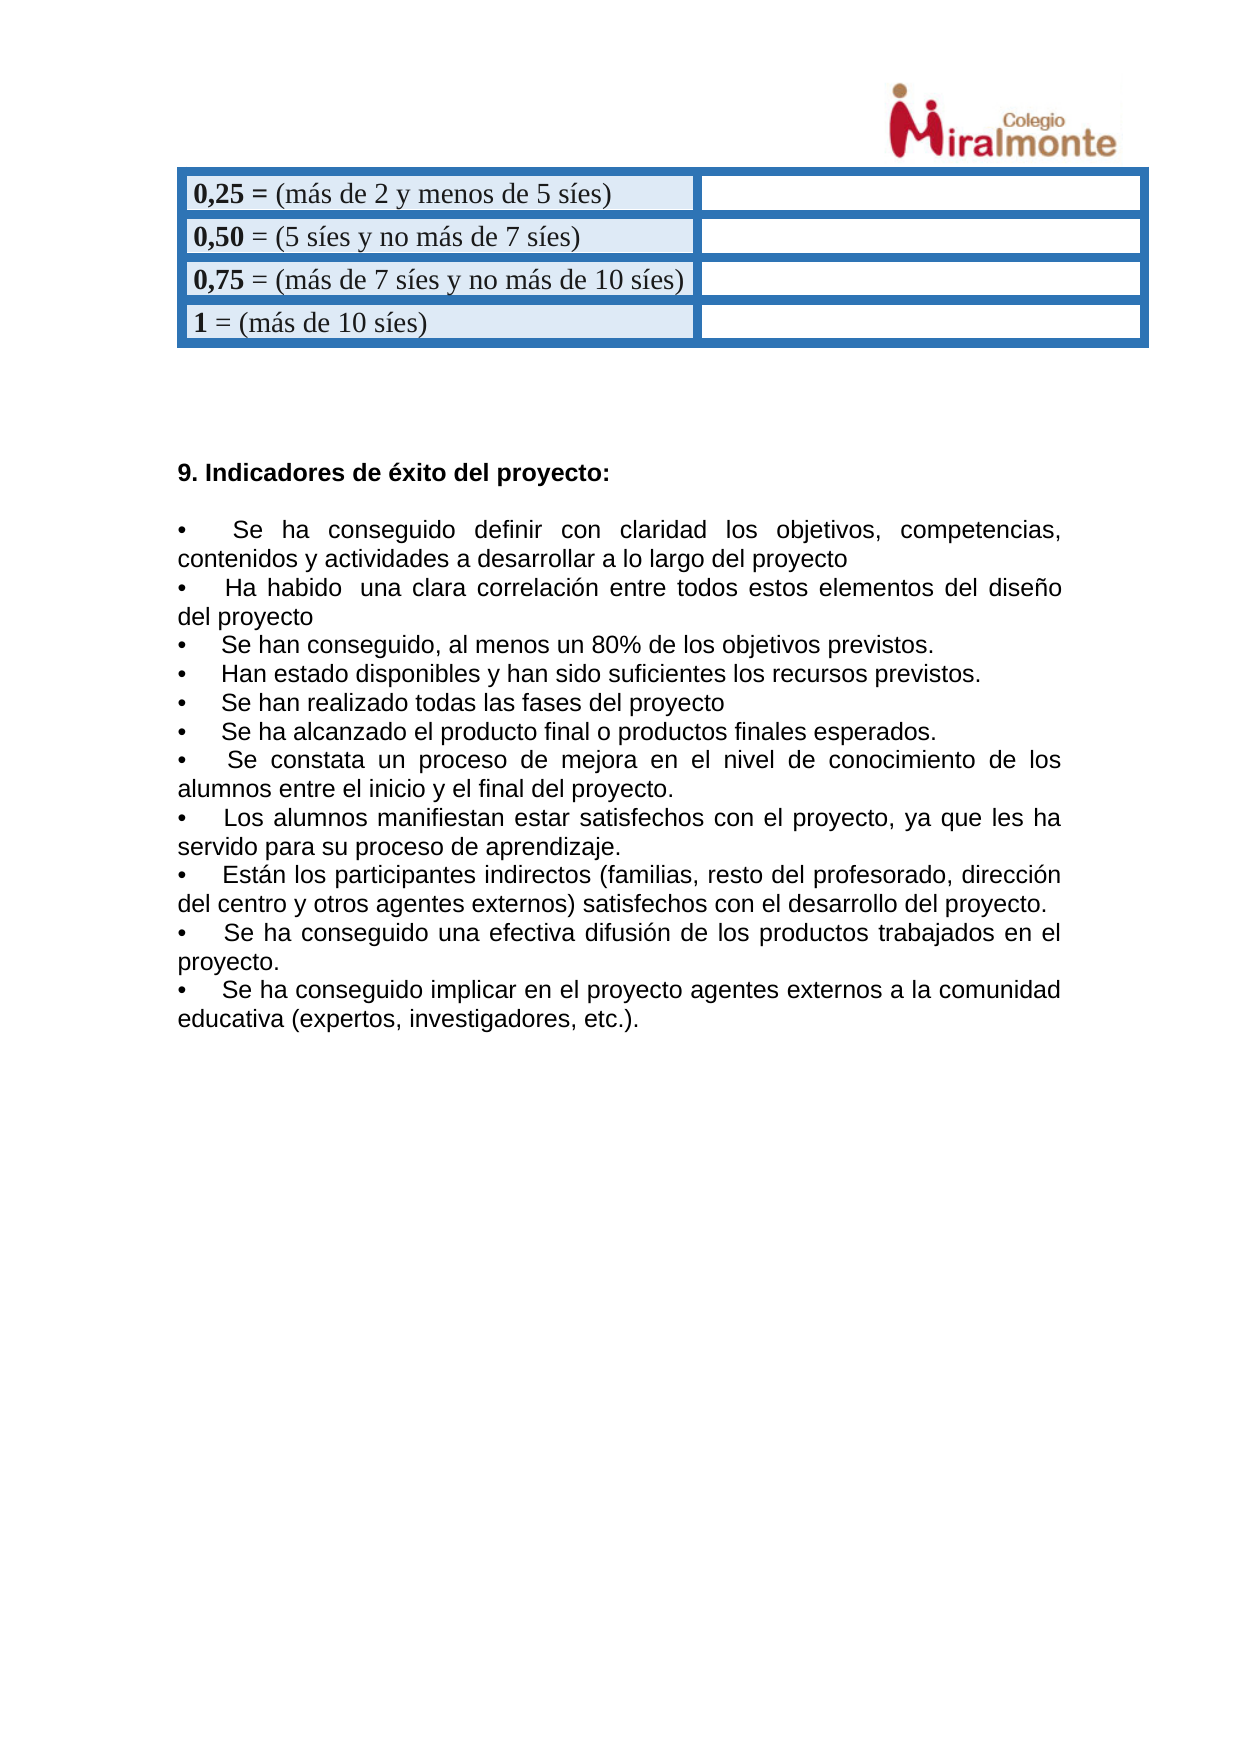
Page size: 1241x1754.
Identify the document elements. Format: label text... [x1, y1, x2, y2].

text • Están los participantes indirectos (familias, resto del profesorado, dirección del centro y otros agentes externos) satisfechos con el desarrollo del proyecto. [177, 860, 1063, 918]
table_cell 0,75 = (más de 7 síes y no más de 10 síes) [187, 262, 693, 295]
picture [875, 73, 1123, 167]
table_cell 0,50 = (5 síes y no más de 7 síes) [187, 219, 693, 252]
text • Los alumnos manifiestan estar satisfechos con el proyecto, ya que les ha servido para su proceso de aprendizaje. [177, 803, 1063, 860]
text • Se constata un proceso de mejora en el nivel de conocimiento de los alumnos entre el inicio y el final del proyecto. [177, 745, 1063, 803]
text • Han estado disponibles y han sido suficientes los recursos previstos. [177, 659, 1063, 688]
text 9. Indicadores de éxito del proyecto: [177, 458, 1063, 487]
table_cell [702, 262, 1140, 295]
table_cell [702, 219, 1140, 252]
table_cell [702, 176, 1140, 209]
text • Se ha conseguido una efectiva difusión de los productos trabajados en el proyecto. [177, 918, 1063, 975]
text • Se ha conseguido implicar en el proyecto agentes externos a la comunidad educativa (expertos, investigadores, etc.). [177, 975, 1063, 1033]
text • Se ha conseguido definir con claridad los objetivos, competencias, contenidos y actividades a desarrollar a lo largo del proyecto [177, 515, 1063, 573]
table_cell 0,25 = (más de 2 y menos de 5 síes) [187, 176, 693, 209]
text • Se ha alcanzado el producto final o productos finales esperados. [177, 717, 1063, 745]
text • Se han conseguido, al menos un 80% de los objetivos previstos. [177, 630, 1063, 659]
text • Se han realizado todas las fases del proyecto [177, 688, 1063, 717]
table_cell [702, 305, 1140, 338]
table_cell 1 = (más de 10 síes) [187, 305, 693, 338]
text • Ha habido una clara correlación entre todos estos elementos del diseño del proyecto [177, 573, 1063, 630]
